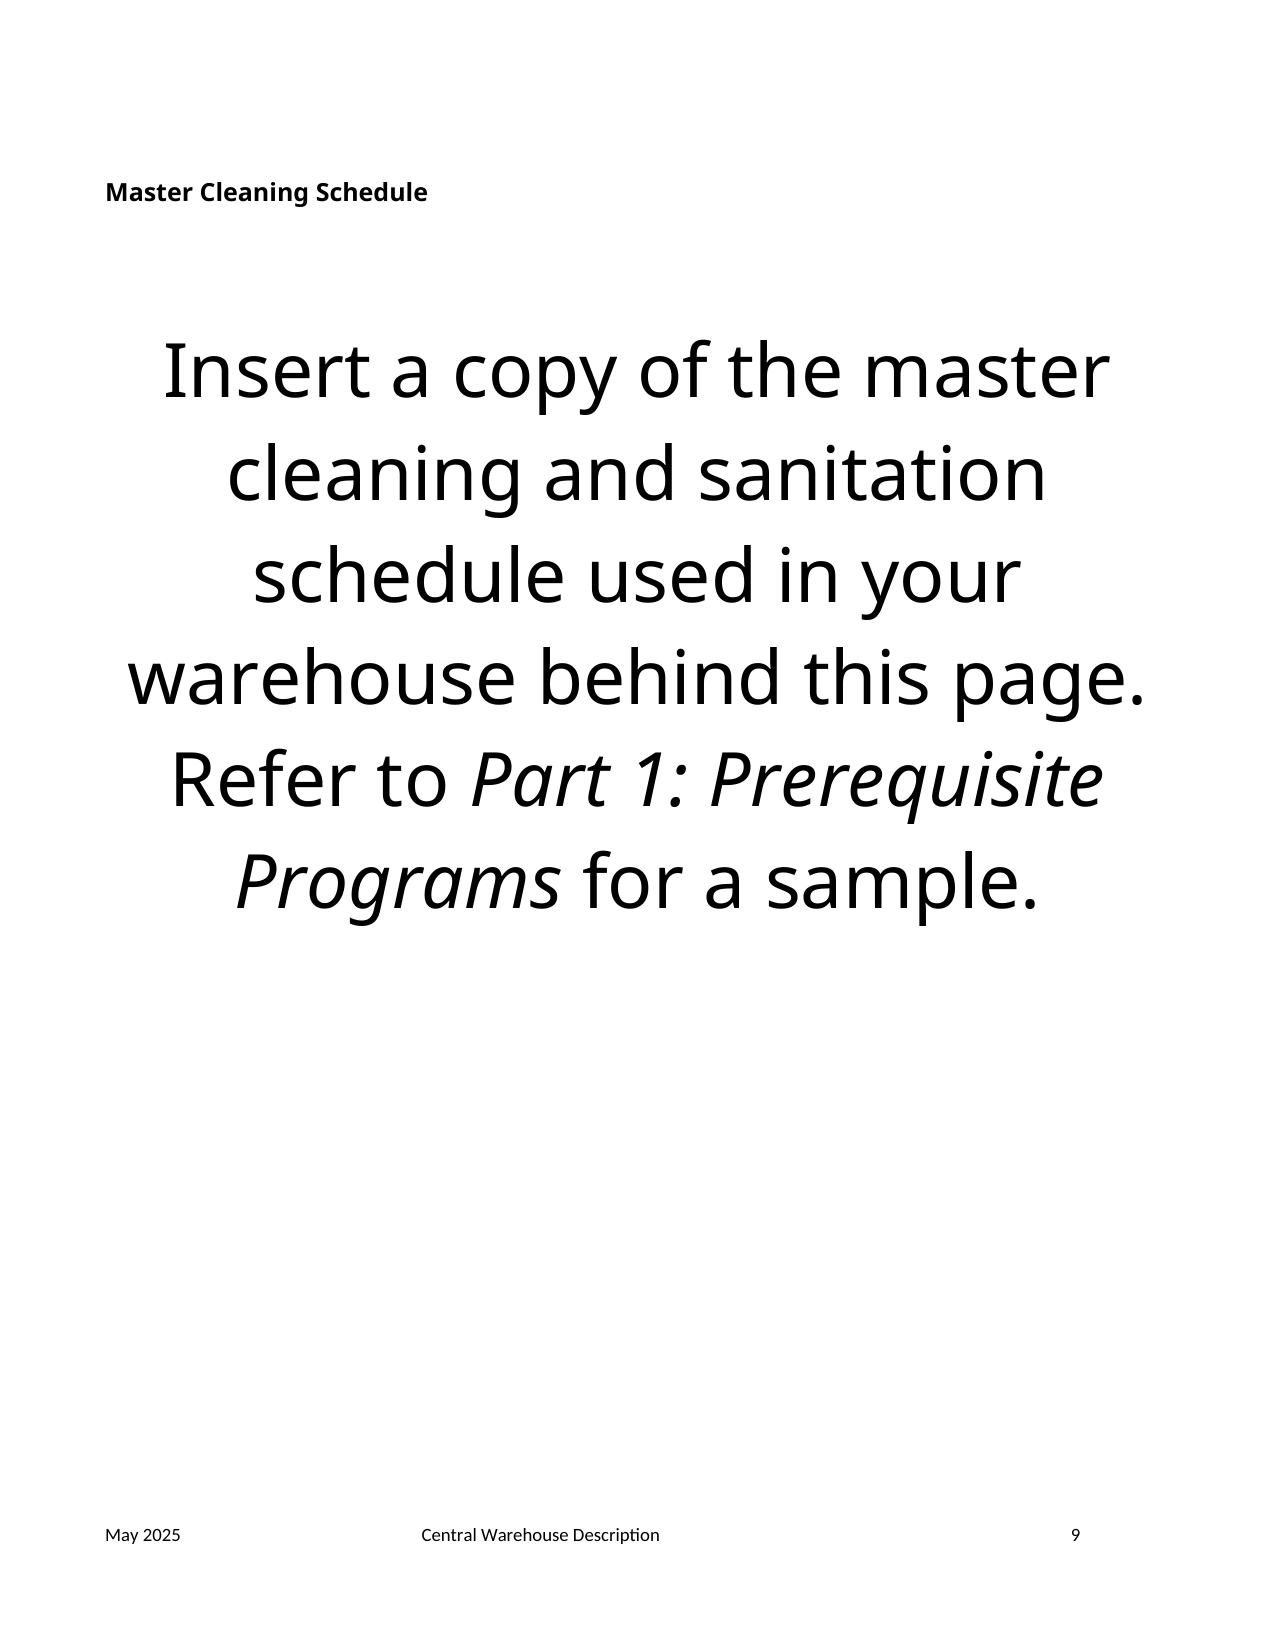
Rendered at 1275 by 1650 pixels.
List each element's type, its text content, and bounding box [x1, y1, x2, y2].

text Insert a copy of the master cleaning and sanitation schedule used in your warehouse behind this page. Refer to Part 1: Prerequisite Programs for a sample. [105, 317, 1170, 931]
subtitle Master Cleaning Schedule [105, 175, 1170, 209]
